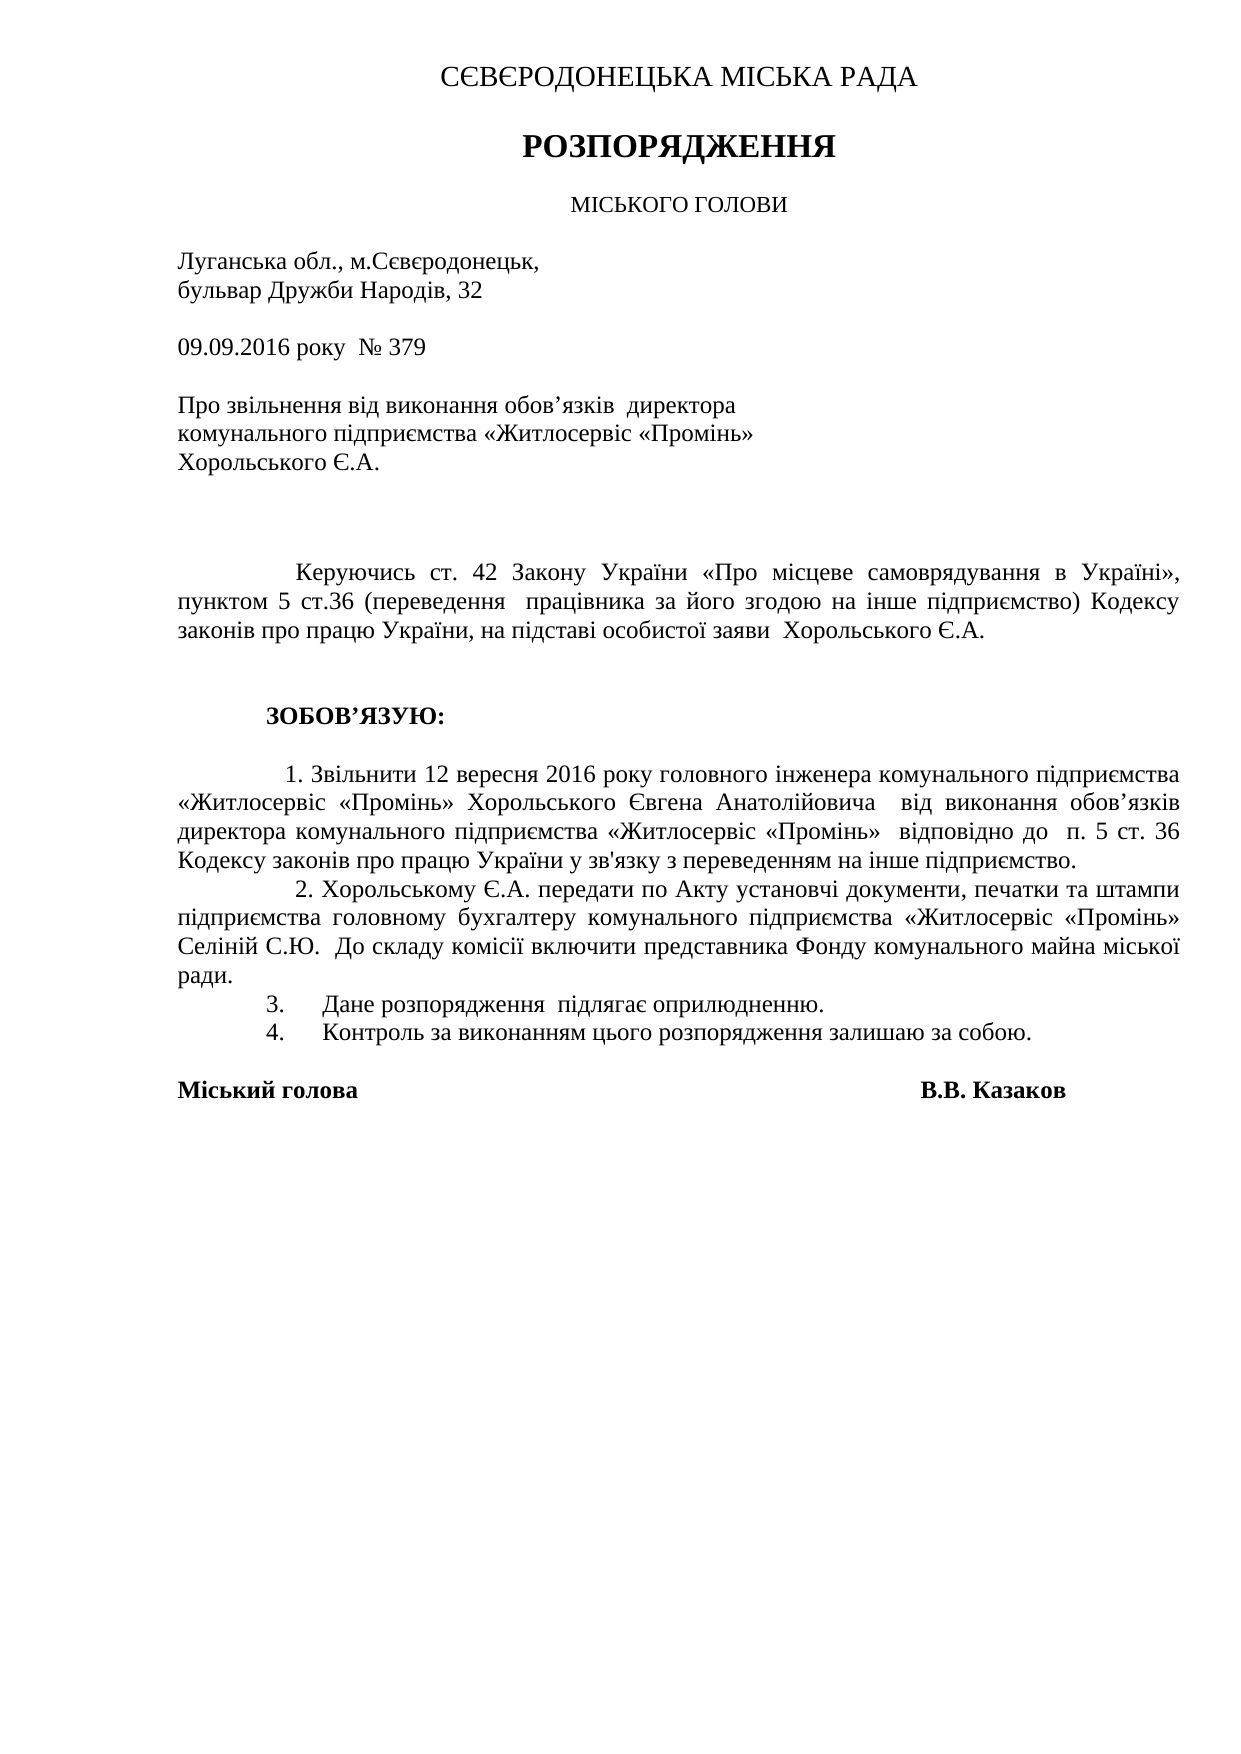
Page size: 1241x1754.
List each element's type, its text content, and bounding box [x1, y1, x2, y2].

text комунального підприємства «Житлосервіс «Промінь» [177, 418, 1181, 447]
text 3. Дане розпорядження підлягає оприлюдненню. [177, 989, 1181, 1017]
text бульвар Дружби Народів, 32 [177, 275, 1181, 303]
text Про звільнення від виконання обов’язків директора [177, 390, 1181, 418]
title СЄВЄРОДОНЕЦЬКА МІСЬКА РАДА [177, 59, 1181, 93]
text МІСЬКОГО ГОЛОВИ [177, 191, 1181, 217]
text Луганська обл., м.Сєвєродонецьк, [177, 246, 1181, 275]
text ЗОБОВ’ЯЗУЮ: [177, 701, 1181, 730]
text 2. Хорольському Є.А. передати по Акту установчі документи, печатки та штампи підприємства головному бухгалтеру комунального підприємства «Житлосервіс «Промінь» Селіній С.Ю. До складу комісії включити представника Фонду комунального майна міської ради. [177, 874, 1181, 989]
text Міський голова В.В. Казаков [177, 1075, 1181, 1104]
text 4. Контроль за виконанням цього розпорядження залишаю за собою. [177, 1017, 1181, 1046]
text 09.09.2016 року № 379 [177, 332, 1181, 361]
text Хорольського Є.А. [177, 447, 1181, 476]
subtitle РОЗПОРЯДЖЕННЯ [177, 126, 1181, 164]
text 1. Звільнити 12 вересня 2016 року головного інженера комунального підприємства «Житлосервіс «Промінь» Хорольського Євгена Анатолійовича від виконання обов’язків директора комунального підприємства «Житлосервіс «Промінь» відповідно до п. 5 ст. 36 Кодексу законів про працю України у зв'язку з переведенням на інше підприємство. [177, 759, 1181, 874]
text Керуючись ст. 42 Закону України «Про місцеве самоврядування в Україні», пунктом 5 ст.36 (переведення працівника за його згодою на інше підприємство) Кодексу законів про працю України, на підставі особистої заяви Хорольського Є.А. [177, 557, 1181, 644]
